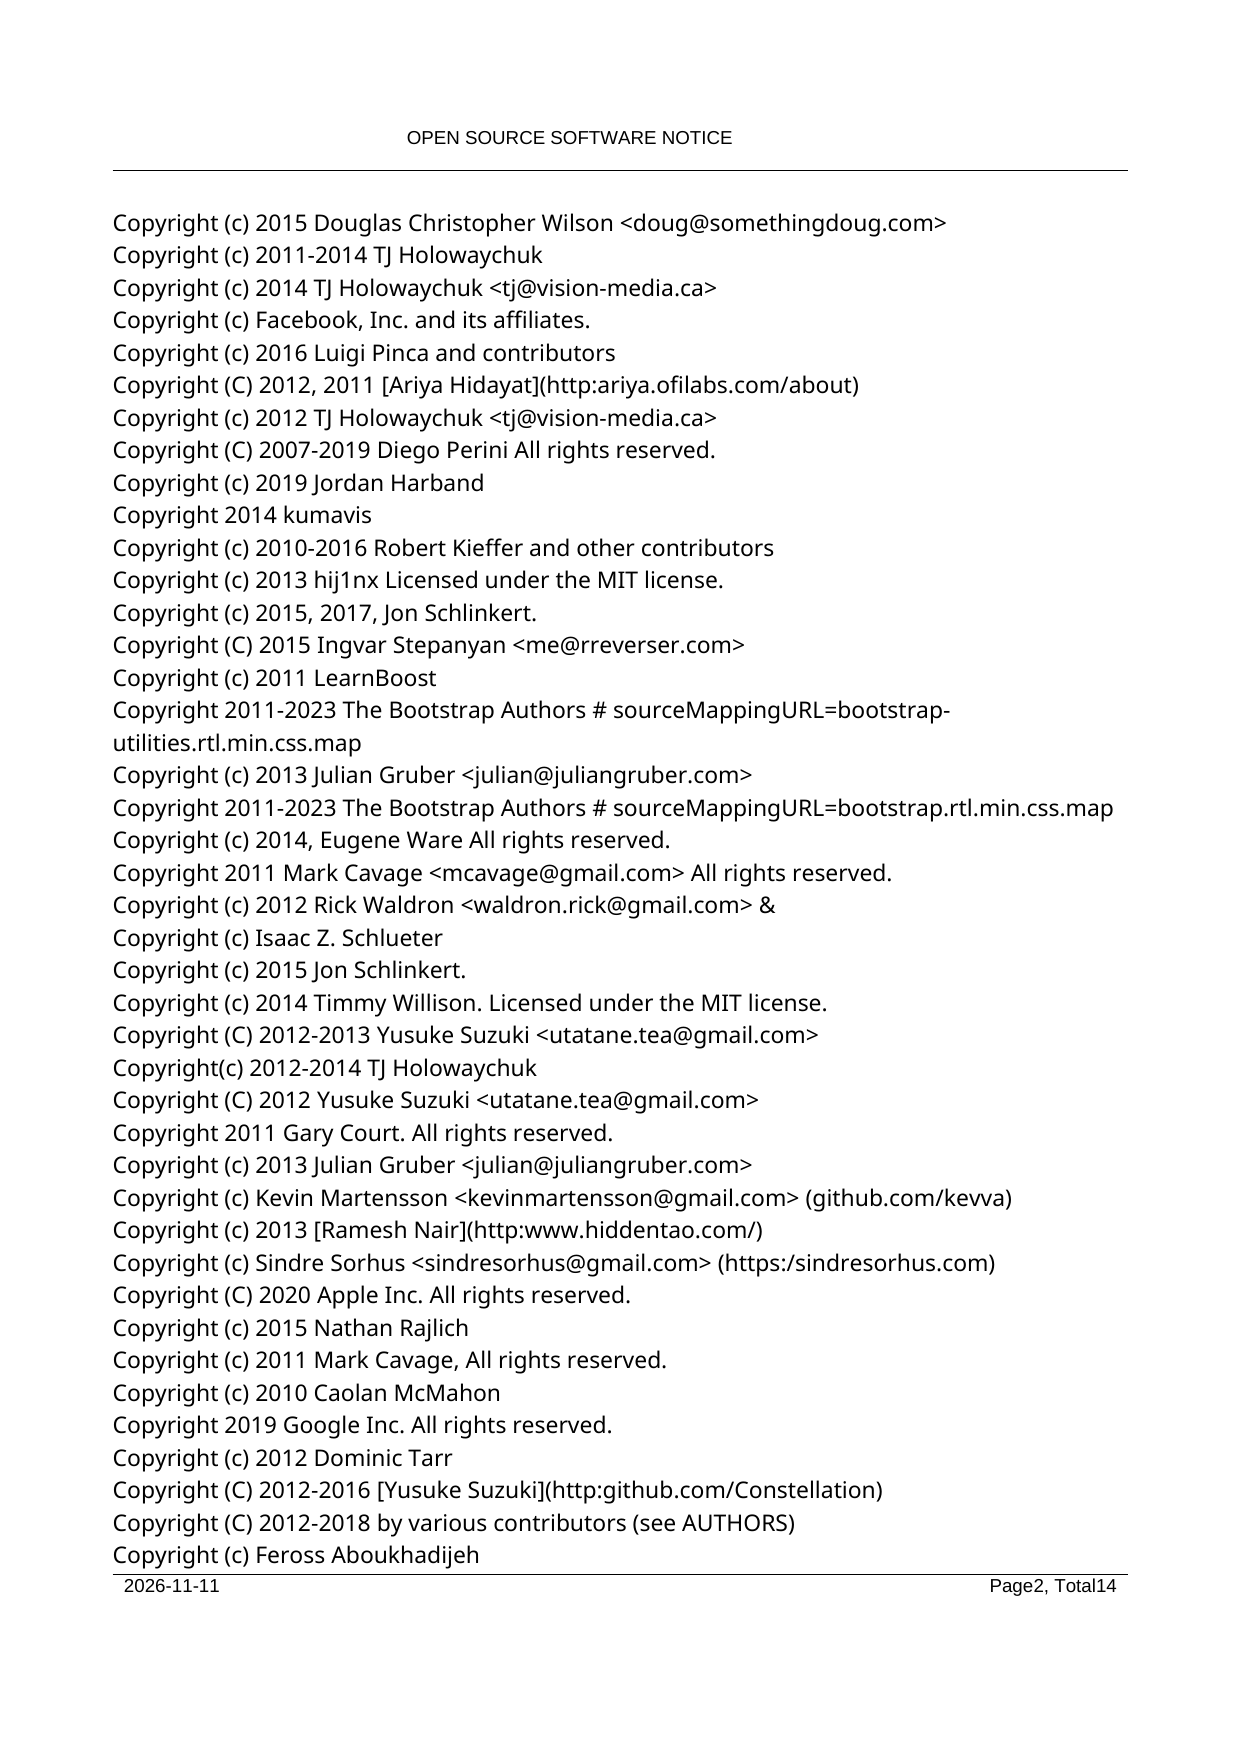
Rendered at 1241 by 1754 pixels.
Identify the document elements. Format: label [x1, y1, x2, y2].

text [112, 206, 1128, 1571]
